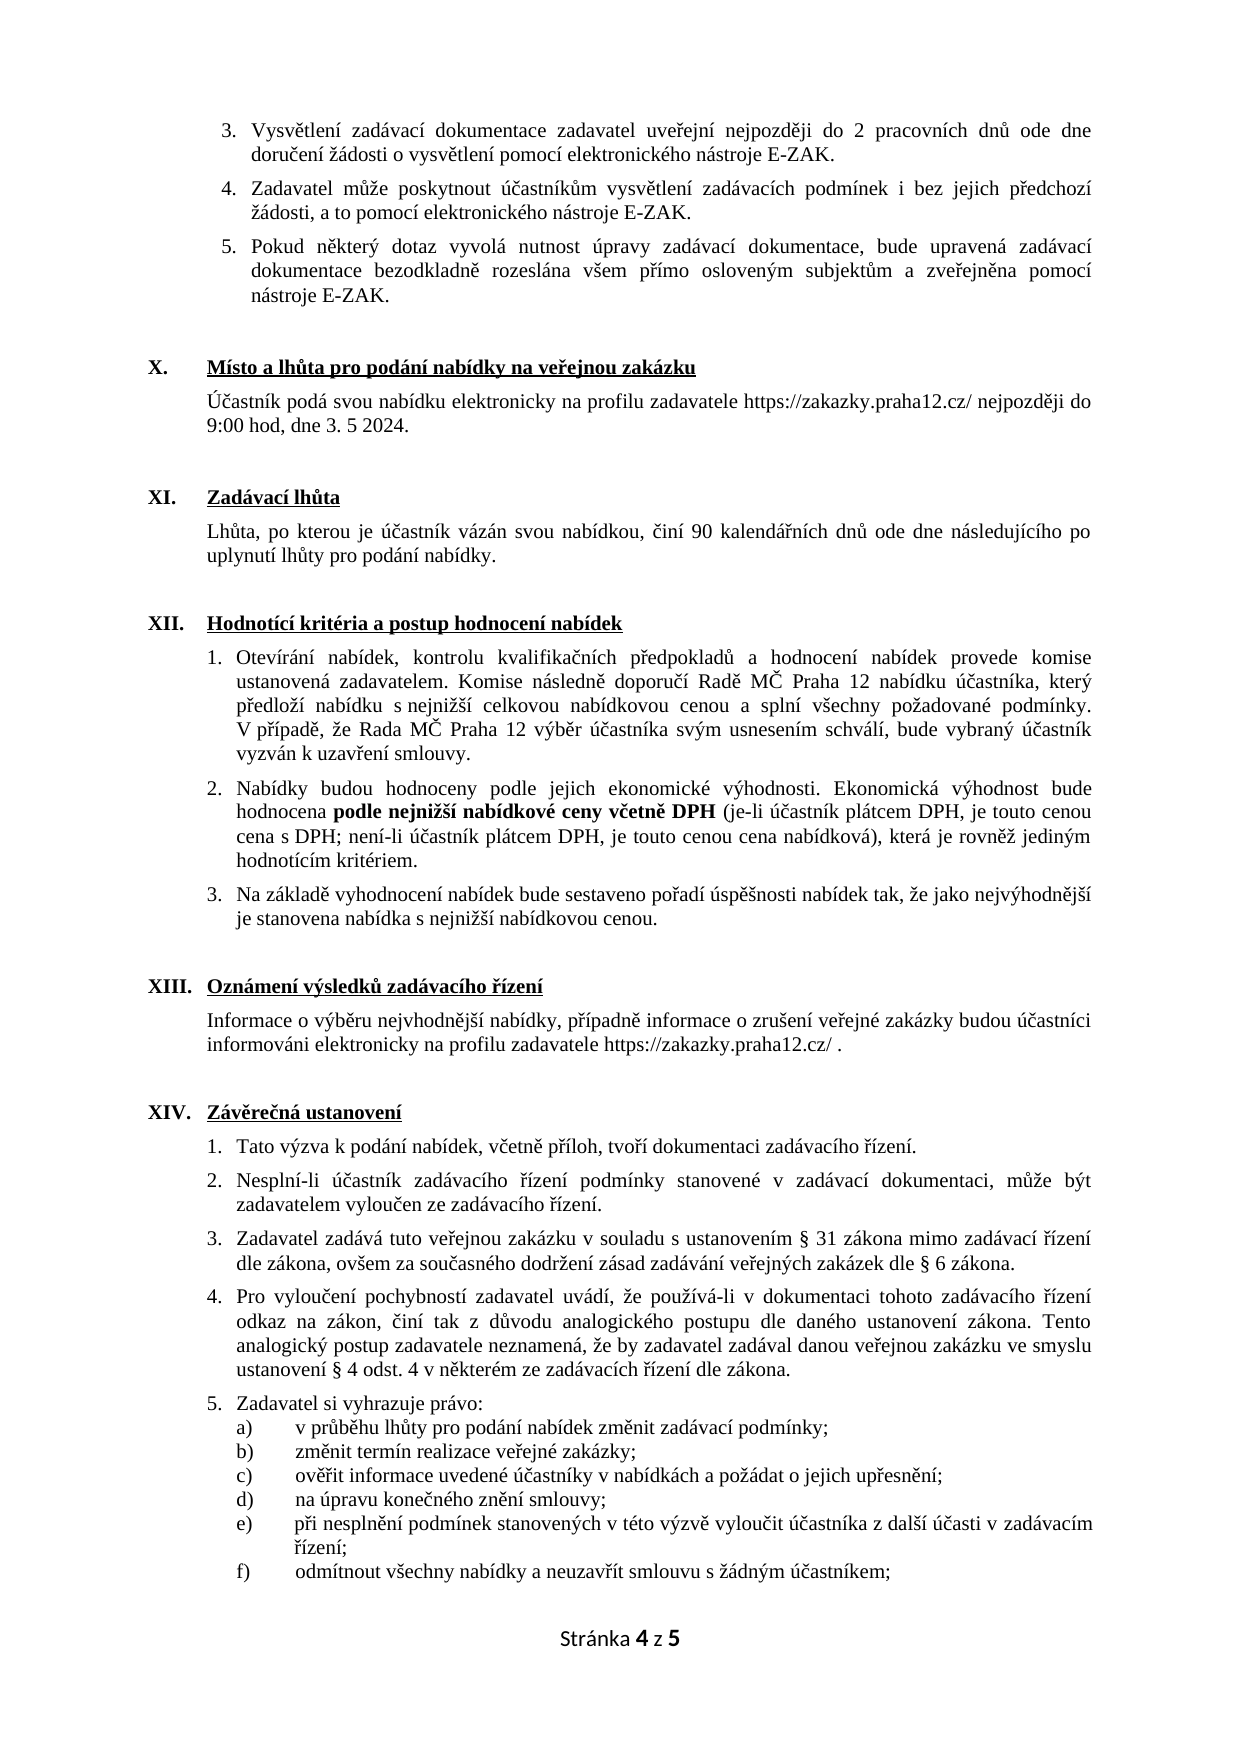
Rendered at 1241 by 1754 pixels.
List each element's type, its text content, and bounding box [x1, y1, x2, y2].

text XIV. Závěrečná ustanovení [148, 1100, 1093, 1124]
text XIII. Oznámení výsledků zadávacího řízení [148, 974, 1093, 998]
text 3. Na základě vyhodnocení nabídek bude sestaveno pořadí úspěšnosti nabídek tak, že jako nejvýhodnější je stanovena nabídka s nejnižší nabídkovou cenou. [207, 882, 1093, 930]
text XI. Zadávací lhůta [148, 485, 1093, 509]
text b) změnit termín realizace veřejné zakázky; [148, 1439, 1093, 1463]
text 4. Zadavatel může poskytnout účastníkům vysvětlení zadávacích podmínek i bez jejich předchozí žádosti, a to pomocí elektronického nástroje E-ZAK. [221, 176, 1093, 224]
text 4. Pro vyloučení pochybností zadavatel uvádí, že používá-li v dokumentaci tohoto zadávacího řízení odkaz na zákon, činí tak z důvodu analogického postupu dle daného ustanovení zákona. Tento analogický postup zadavatele neznamená, že by zadavatel zadával danou veřejnou zakázku ve smyslu ustanovení § 4 odst. 4 v některém ze zadávacích řízení dle zákona. [207, 1284, 1093, 1381]
text 2. Nesplní-li účastník zadávacího řízení podmínky stanovené v zadávací dokumentaci, může být zadavatelem vyloučen ze zadávacího řízení. [207, 1168, 1093, 1216]
text c) ověřit informace uvedené účastníky v nabídkách a požádat o jejich upřesnění; [148, 1463, 1093, 1487]
text 3. Zadavatel zadává tuto veřejnou zakázku v souladu s ustanovením § 31 zákona mimo zadávací řízení dle zákona, ovšem za současného dodržení zásad zadávání veřejných zakázek dle § 6 zákona. [207, 1226, 1093, 1274]
text e) při nesplnění podmínek stanovených v této výzvě vyloučit účastníka z další účasti v zadávacím řízení; [207, 1511, 1093, 1559]
text 1. Otevírání nabídek, kontrolu kvalifikačních předpokladů a hodnocení nabídek provede komise ustanovená zadavatelem. Komise následně doporučí Radě MČ Praha 12 nabídku účastníka, který předloží nabídku s nejnižší celkovou nabídkovou cenou a splní všechny požadované podmínky. V případě, že Rada MČ Praha 12 výběr účastníka svým usnesením schválí, bude vybraný účastník vyzván k uzavření smlouvy. [207, 645, 1093, 765]
text 3. Vysvětlení zadávací dokumentace zadavatel uveřejní nejpozději do 2 pracovních dnů ode dne doručení žádosti o vysvětlení pomocí elektronického nástroje E-ZAK. [221, 118, 1093, 166]
text X. Místo a lhůta pro podání nabídky na veřejnou zakázku [148, 354, 1093, 379]
text 5. Pokud některý dotaz vyvolá nutnost úpravy zadávací dokumentace, bude upravená zadávací dokumentace bezodkladně rozeslána všem přímo osloveným subjektům a zveřejněna pomocí nástroje E-ZAK. [221, 234, 1093, 307]
text a) v průběhu lhůty pro podání nabídek změnit zadávací podmínky; [148, 1415, 1093, 1439]
text 5. Zadavatel si vyhrazuje právo: [207, 1391, 1093, 1415]
text 1. Tato výzva k podání nabídek, včetně příloh, tvoří dokumentaci zadávacího řízení. [207, 1134, 1093, 1158]
text d) na úpravu konečného znění smlouvy; [148, 1487, 1093, 1511]
text f) odmítnout všechny nabídky a neuzavřít smlouvu s žádným účastníkem; [148, 1559, 1093, 1583]
text Informace o výběru nejvhodnější nabídky, případně informace o zrušení veřejné zakázky budou účastníci informováni elektronicky na profilu zadavatele https://zakazky.praha12.cz/ . [207, 1008, 1093, 1056]
text Účastník podá svou nabídku elektronicky na profilu zadavatele https://zakazky.praha12.cz/ nejpozději do 9:00 hod, dne 3. 5 2024. [207, 389, 1093, 437]
text Lhůta, po kterou je účastník vázán svou nabídkou, činí 90 kalendářních dnů ode dne následujícího po uplynutí lhůty pro podání nabídky. [207, 519, 1093, 567]
text 2. Nabídky budou hodnoceny podle jejich ekonomické výhodnosti. Ekonomická výhodnost bude hodnocena podle nejnižší nabídkové ceny včetně DPH (je-li účastník plátcem DPH, je touto cenou cena s DPH; není-li účastník plátcem DPH, je touto cenou cena nabídková), která je rovněž jediným hodnotícím kritériem. [207, 775, 1093, 872]
text XII. Hodnotící kritéria a postup hodnocení nabídek [148, 611, 1093, 635]
